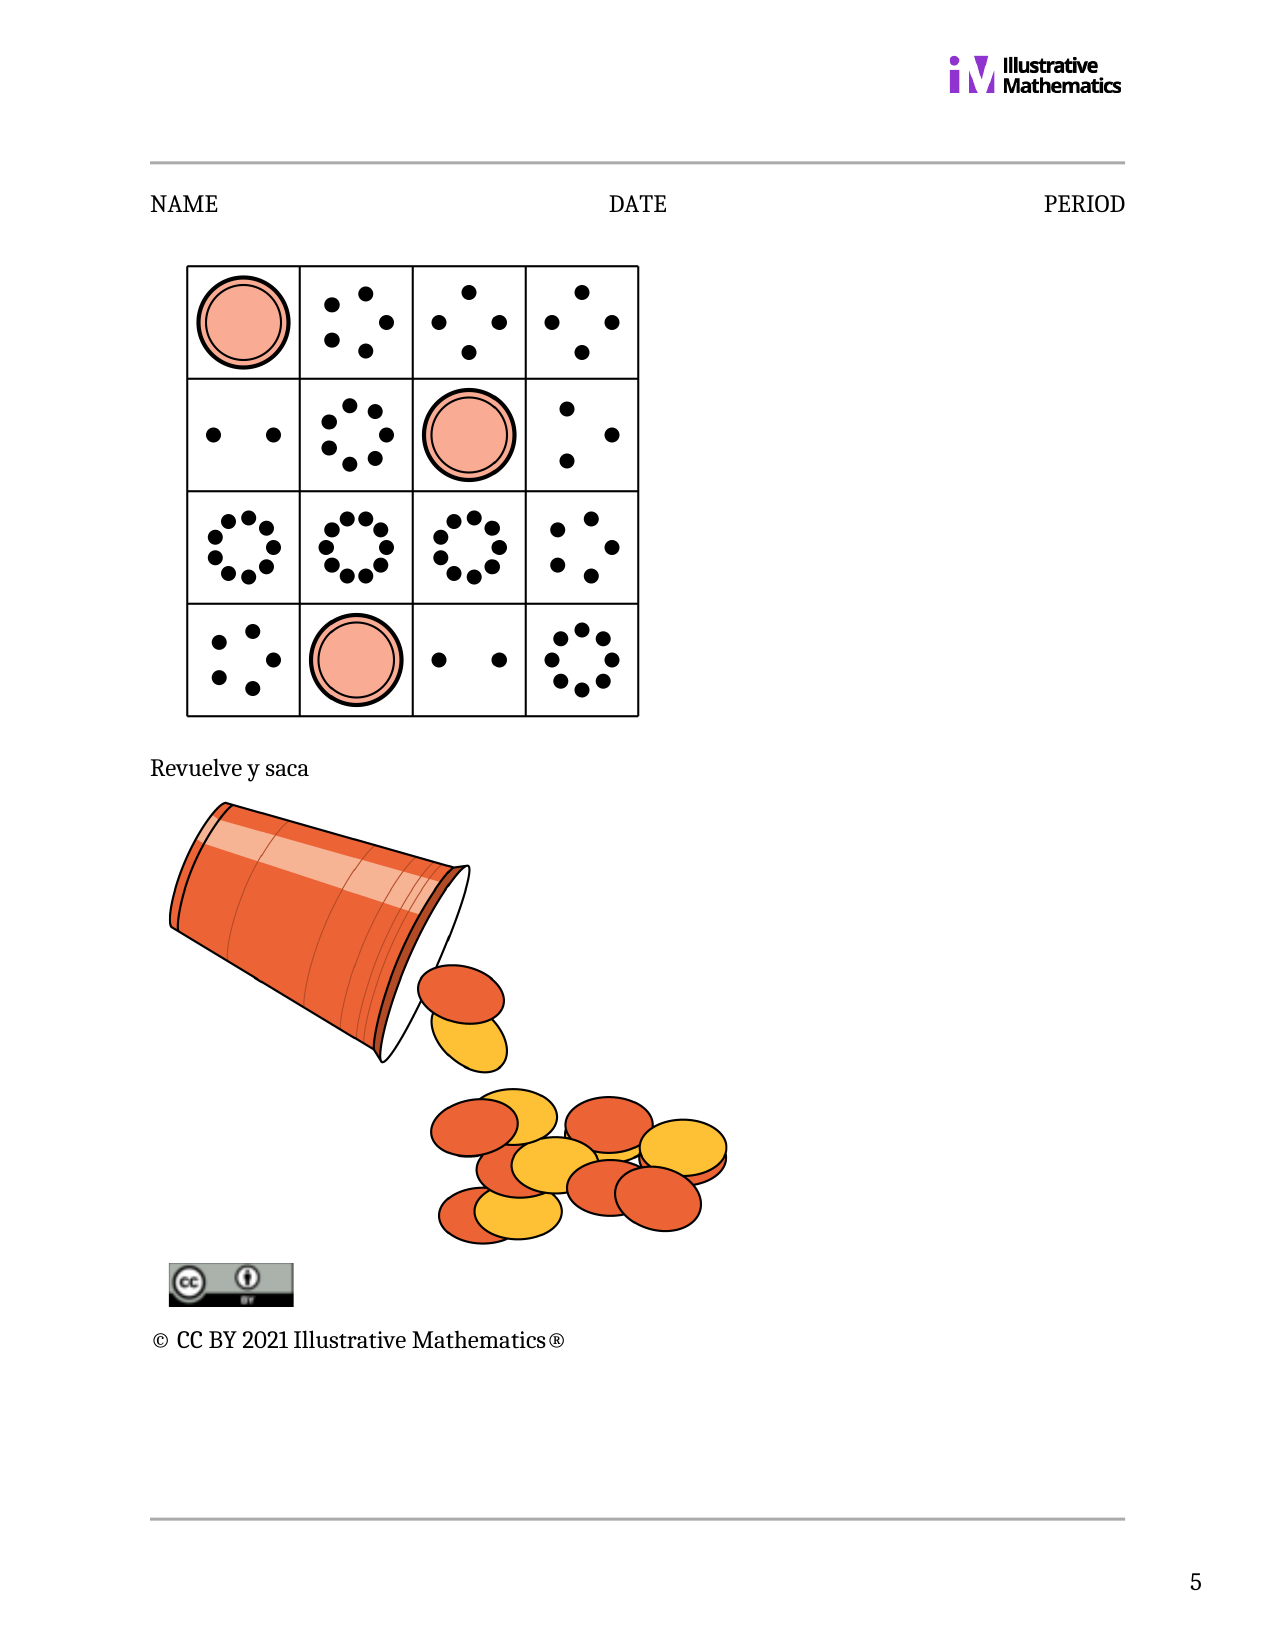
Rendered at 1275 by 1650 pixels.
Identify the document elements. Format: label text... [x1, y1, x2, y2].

picture [168, 247, 657, 735]
text © CC BY 2021 Illustrative Mathematics® [150, 1326, 1125, 1354]
picture [168, 801, 728, 1245]
text Revuelve y saca [150, 754, 1125, 782]
picture [949, 55, 1121, 93]
picture [168, 1263, 294, 1307]
